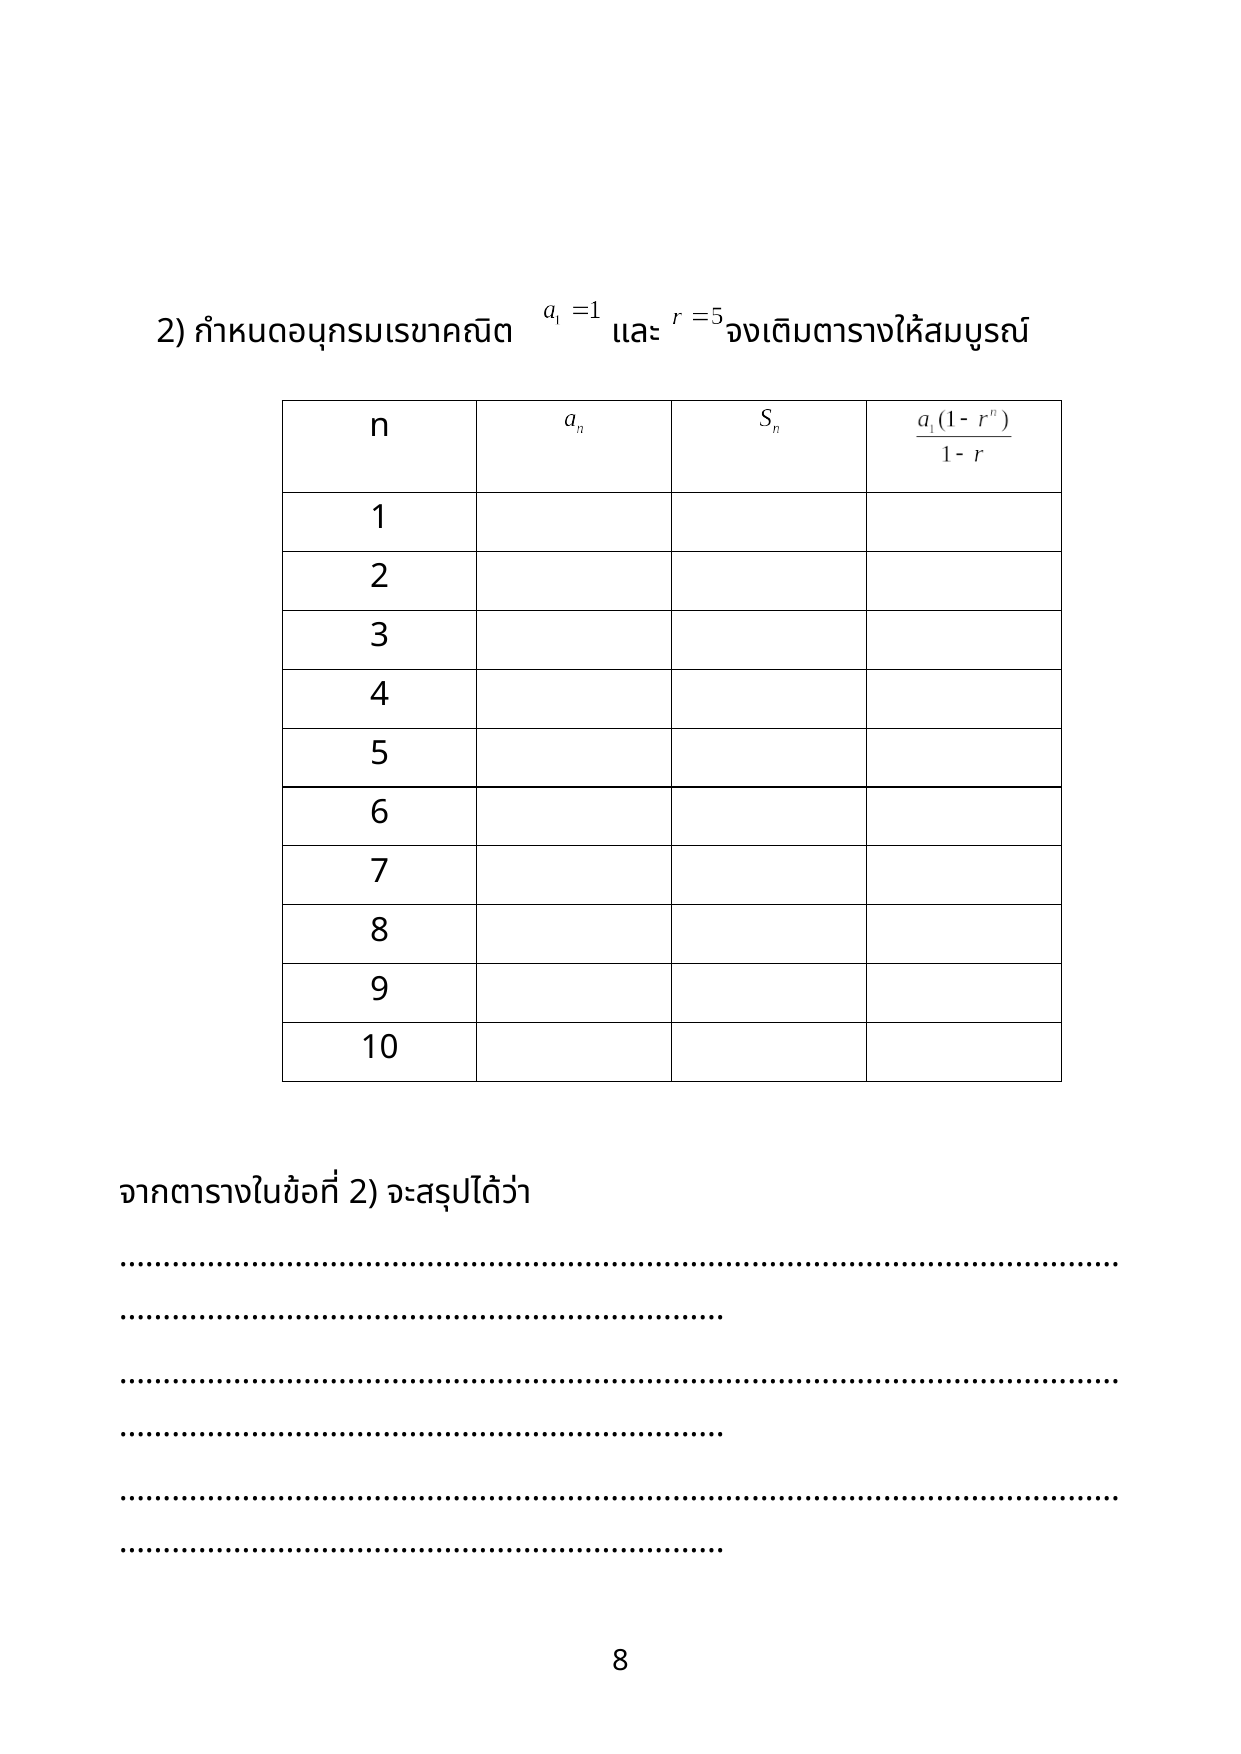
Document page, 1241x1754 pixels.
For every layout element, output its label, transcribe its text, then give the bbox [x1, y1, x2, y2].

text ………………………………………………………………………………………………………………………………………………………………… [118, 1231, 1122, 1329]
table_cell [477, 905, 671, 963]
table_cell [672, 729, 866, 786]
text ………………………………………………………………………………………………………………………………………………………………… [118, 1348, 1122, 1446]
table_cell [477, 729, 671, 786]
table_header [672, 401, 866, 492]
table_cell 6 [283, 788, 476, 845]
table_cell [867, 846, 1061, 904]
table_cell [867, 905, 1061, 963]
table_cell [477, 611, 671, 668]
table_cell [477, 552, 671, 609]
table_cell [672, 788, 866, 845]
table_cell 5 [283, 729, 476, 786]
table_cell 10 [283, 1023, 476, 1081]
table_cell [672, 1023, 866, 1081]
table_cell 2 [283, 552, 476, 609]
table_cell [867, 1023, 1061, 1081]
table_cell [672, 493, 866, 551]
table_cell [477, 846, 671, 904]
table_cell [867, 493, 1061, 551]
table_cell 3 [283, 611, 476, 668]
table_cell 4 [283, 670, 476, 727]
table_cell [867, 611, 1061, 668]
table_header [477, 401, 671, 492]
table_cell [672, 611, 866, 668]
table_cell [867, 964, 1061, 1022]
text จากตารางในข้อที่ 2) จะสรุปได้ว่า [118, 1168, 1122, 1219]
table_cell [867, 552, 1061, 609]
table_cell 9 [283, 964, 476, 1022]
table_cell [867, 670, 1061, 727]
table_cell [867, 788, 1061, 845]
table_cell 1 [283, 493, 476, 551]
table_cell [867, 729, 1061, 786]
table_header [867, 401, 1061, 492]
text ………………………………………………………………………………………………………………………………………………………………… [118, 1465, 1122, 1563]
table_cell [672, 964, 866, 1022]
table_header n [283, 401, 476, 492]
table_cell [672, 846, 866, 904]
table_cell [672, 670, 866, 727]
table_cell 8 [283, 905, 476, 963]
table_cell [672, 905, 866, 963]
table_cell [477, 493, 671, 551]
table_cell [477, 964, 671, 1022]
table_cell 7 [283, 846, 476, 904]
list กำหนดอนุกรมเรขาคณิต และ จงเติมตารางให้สมบูรณ์ [156, 292, 1122, 357]
table_cell [477, 788, 671, 845]
table_cell [477, 670, 671, 727]
table_cell [477, 1023, 671, 1081]
table_cell [672, 552, 866, 609]
